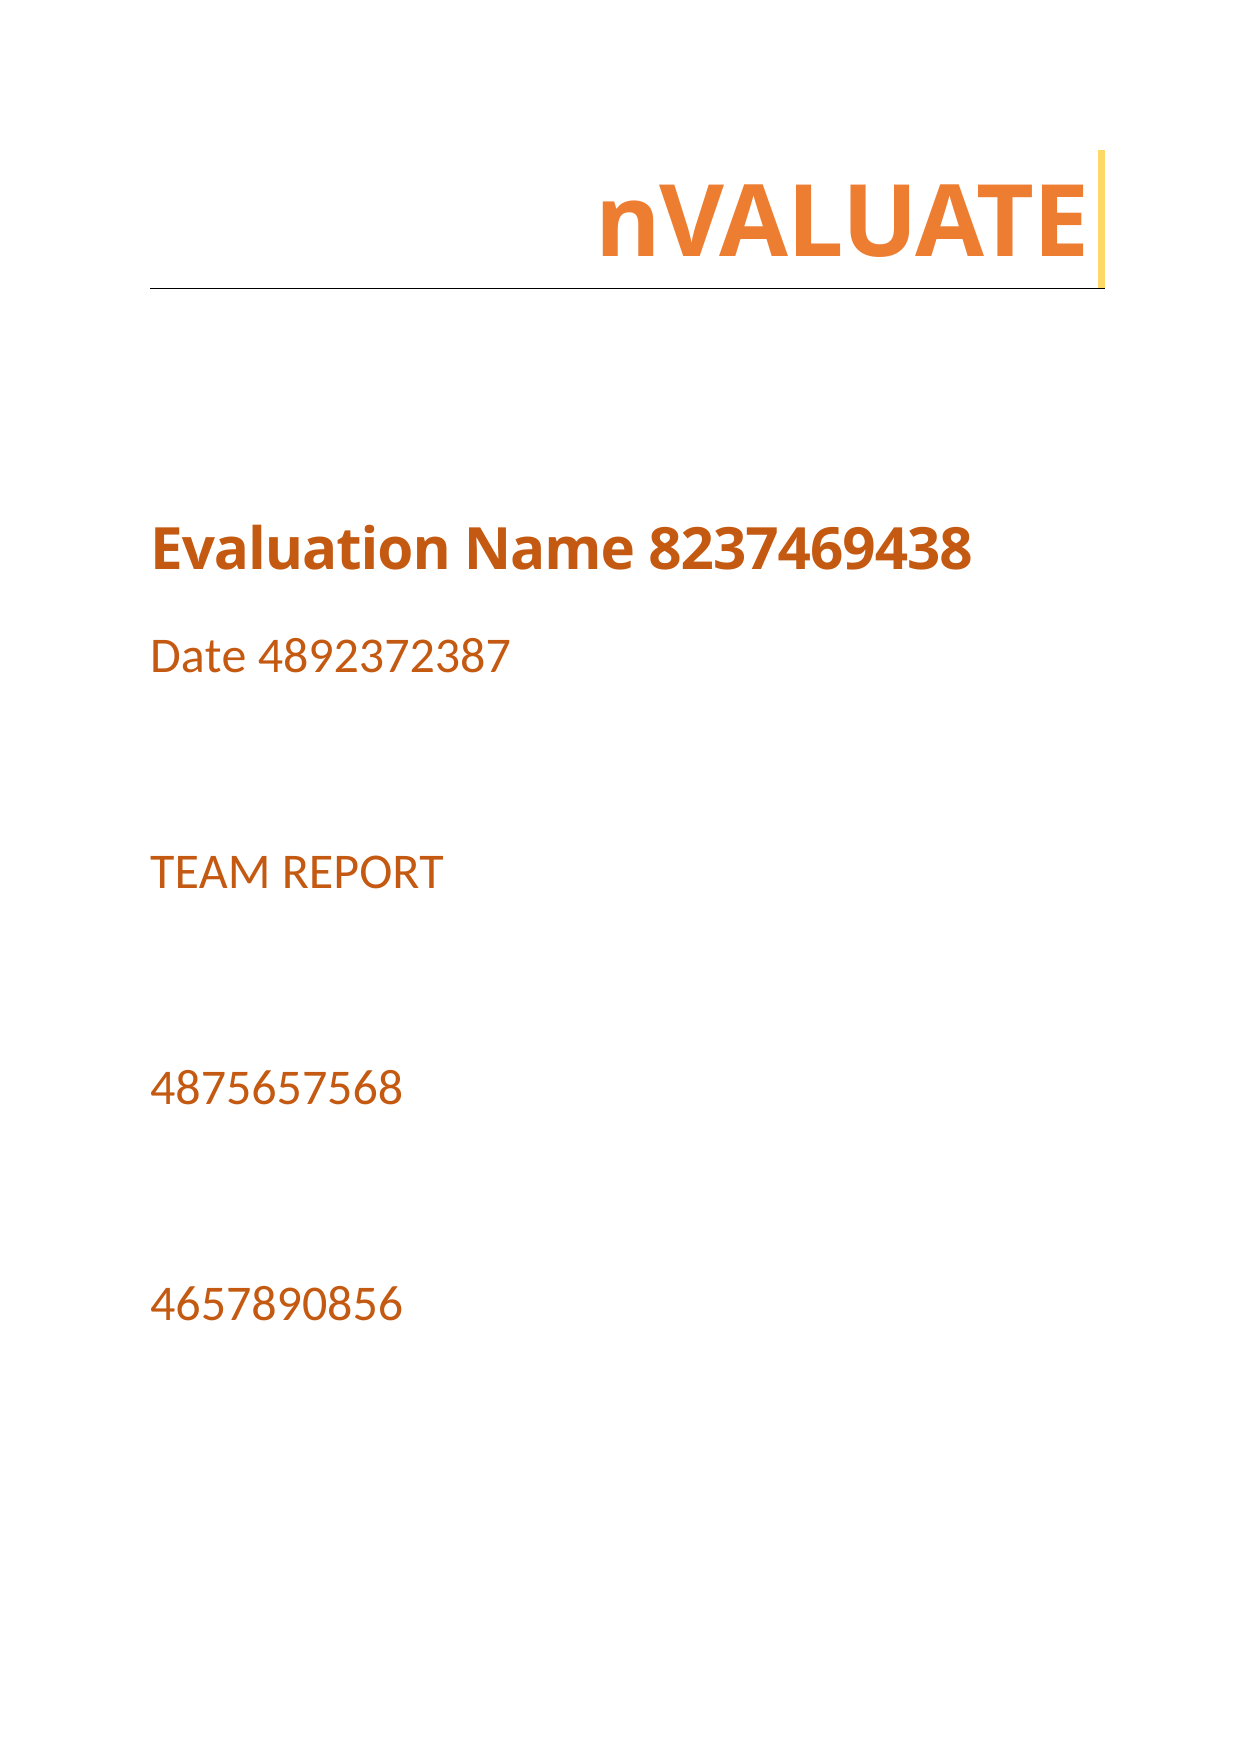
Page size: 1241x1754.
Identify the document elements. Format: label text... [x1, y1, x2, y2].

text 4875657568 [150, 1056, 1090, 1117]
text TEAM REPORT [150, 840, 1090, 901]
title nVALUATE [150, 150, 1098, 288]
title Evaluation Name 8237469438 [150, 507, 1090, 587]
text Date 4892372387 [150, 624, 1090, 685]
text 4657890856 [150, 1272, 1090, 1333]
